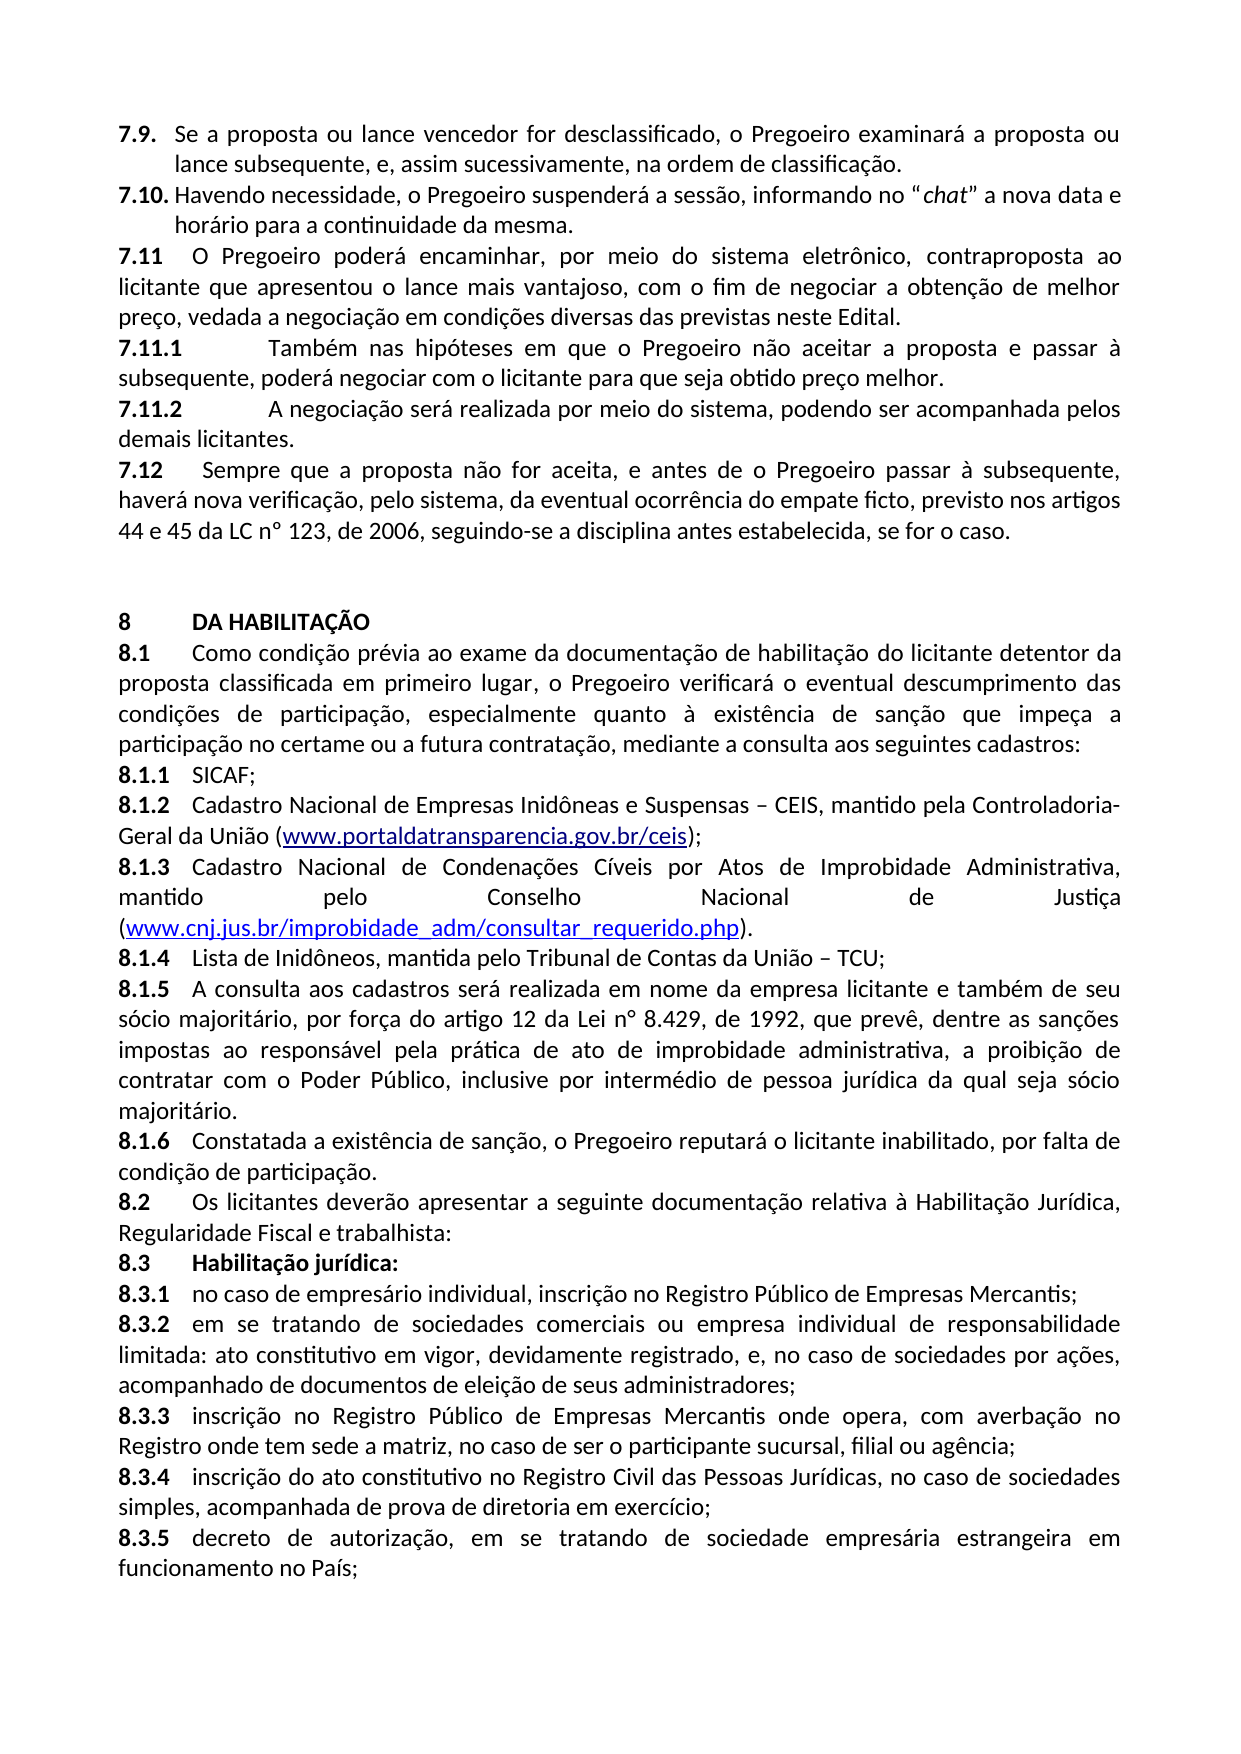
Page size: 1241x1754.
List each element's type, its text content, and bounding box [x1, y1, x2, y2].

list Havendo necessidade, o Pregoeiro suspenderá a sessão, informando no “chat” a nova data e horário para a continuidade da mesma. [118, 179, 1122, 240]
list decreto de autorização, em se tratando de sociedade empresária estrangeira em funcionamento no País; [118, 1522, 1122, 1583]
list Sempre que a proposta não for aceita, e antes de o Pregoeiro passar à subsequente, haverá nova verificação, pelo sistema, da eventual ocorrência do empate ficto, previsto nos artigos 44 e 45 da LC nº 123, de 2006, seguindo-se a disciplina antes estabelecida, se for o caso. [118, 454, 1122, 545]
list Habilitação jurídica: [118, 1247, 1122, 1278]
list A negociação será realizada por meio do sistema, podendo ser acompanhada pelos demais licitantes. [118, 393, 1122, 454]
list Os licitantes deverão apresentar a seguinte documentação relativa à Habilitação Jurídica, Regularidade Fiscal e trabalhista: [118, 1186, 1122, 1247]
list Se a proposta ou lance vencedor for desclassificado, o Pregoeiro examinará a proposta ou lance subsequente, e, assim sucessivamente, na ordem de classificação. [118, 118, 1122, 179]
list A consulta aos cadastros será realizada em nome da empresa licitante e também de seu sócio majoritário, por força do artigo 12 da Lei n° 8.429, de 1992, que prevê, dentre as sanções impostas ao responsável pela prática de ato de improbidade administrativa, a proibição de contratar com o Poder Público, inclusive por intermédio de pessoa jurídica da qual seja sócio majoritário. [118, 973, 1122, 1125]
list O Pregoeiro poderá encaminhar, por meio do sistema eletrônico, contraproposta ao licitante que apresentou o lance mais vantajoso, com o fim de negociar a obtenção de melhor preço, vedada a negociação em condições diversas das previstas neste Edital. [118, 240, 1122, 332]
list SICAF; [118, 759, 1122, 789]
list Também nas hipóteses em que o Pregoeiro não aceitar a proposta e passar à subsequente, poderá negociar com o licitante para que seja obtido preço melhor. [118, 332, 1122, 393]
list no caso de empresário individual, inscrição no Registro Público de Empresas Mercantis; [118, 1278, 1122, 1308]
list Cadastro Nacional de Condenações Cíveis por Atos de Improbidade Administrativa, mantido pelo Conselho Nacional de Justiça (www.cnj.jus.br/improbidade_adm/consultar_requerido.php). [118, 851, 1122, 942]
list Cadastro Nacional de Empresas Inidôneas e Suspensas – CEIS, mantido pela Controladoria-Geral da União (www.portaldatransparencia.gov.br/ceis); [118, 789, 1122, 851]
list inscrição no Registro Público de Empresas Mercantis onde opera, com averbação no Registro onde tem sede a matriz, no caso de ser o participante sucursal, filial ou agência; [118, 1400, 1122, 1461]
list em se tratando de sociedades comerciais ou empresa individual de responsabilidade limitada: ato constitutivo em vigor, devidamente registrado, e, no caso de sociedades por ações, acompanhado de documentos de eleição de seus administradores; [118, 1308, 1122, 1400]
list Constatada a existência de sanção, o Pregoeiro reputará o licitante inabilitado, por falta de condição de participação. [118, 1125, 1122, 1186]
list DA HABILITAÇÃO [118, 606, 1124, 637]
list Como condição prévia ao exame da documentação de habilitação do licitante detentor da proposta classificada em primeiro lugar, o Pregoeiro verificará o eventual descumprimento das condições de participação, especialmente quanto à existência de sanção que impeça a participação no certame ou a futura contratação, mediante a consulta aos seguintes cadastros: [118, 637, 1122, 759]
list inscrição do ato constitutivo no Registro Civil das Pessoas Jurídicas, no caso de sociedades simples, acompanhada de prova de diretoria em exercício; [118, 1461, 1122, 1522]
list Lista de Inidôneos, mantida pelo Tribunal de Contas da União – TCU; [118, 942, 1122, 973]
